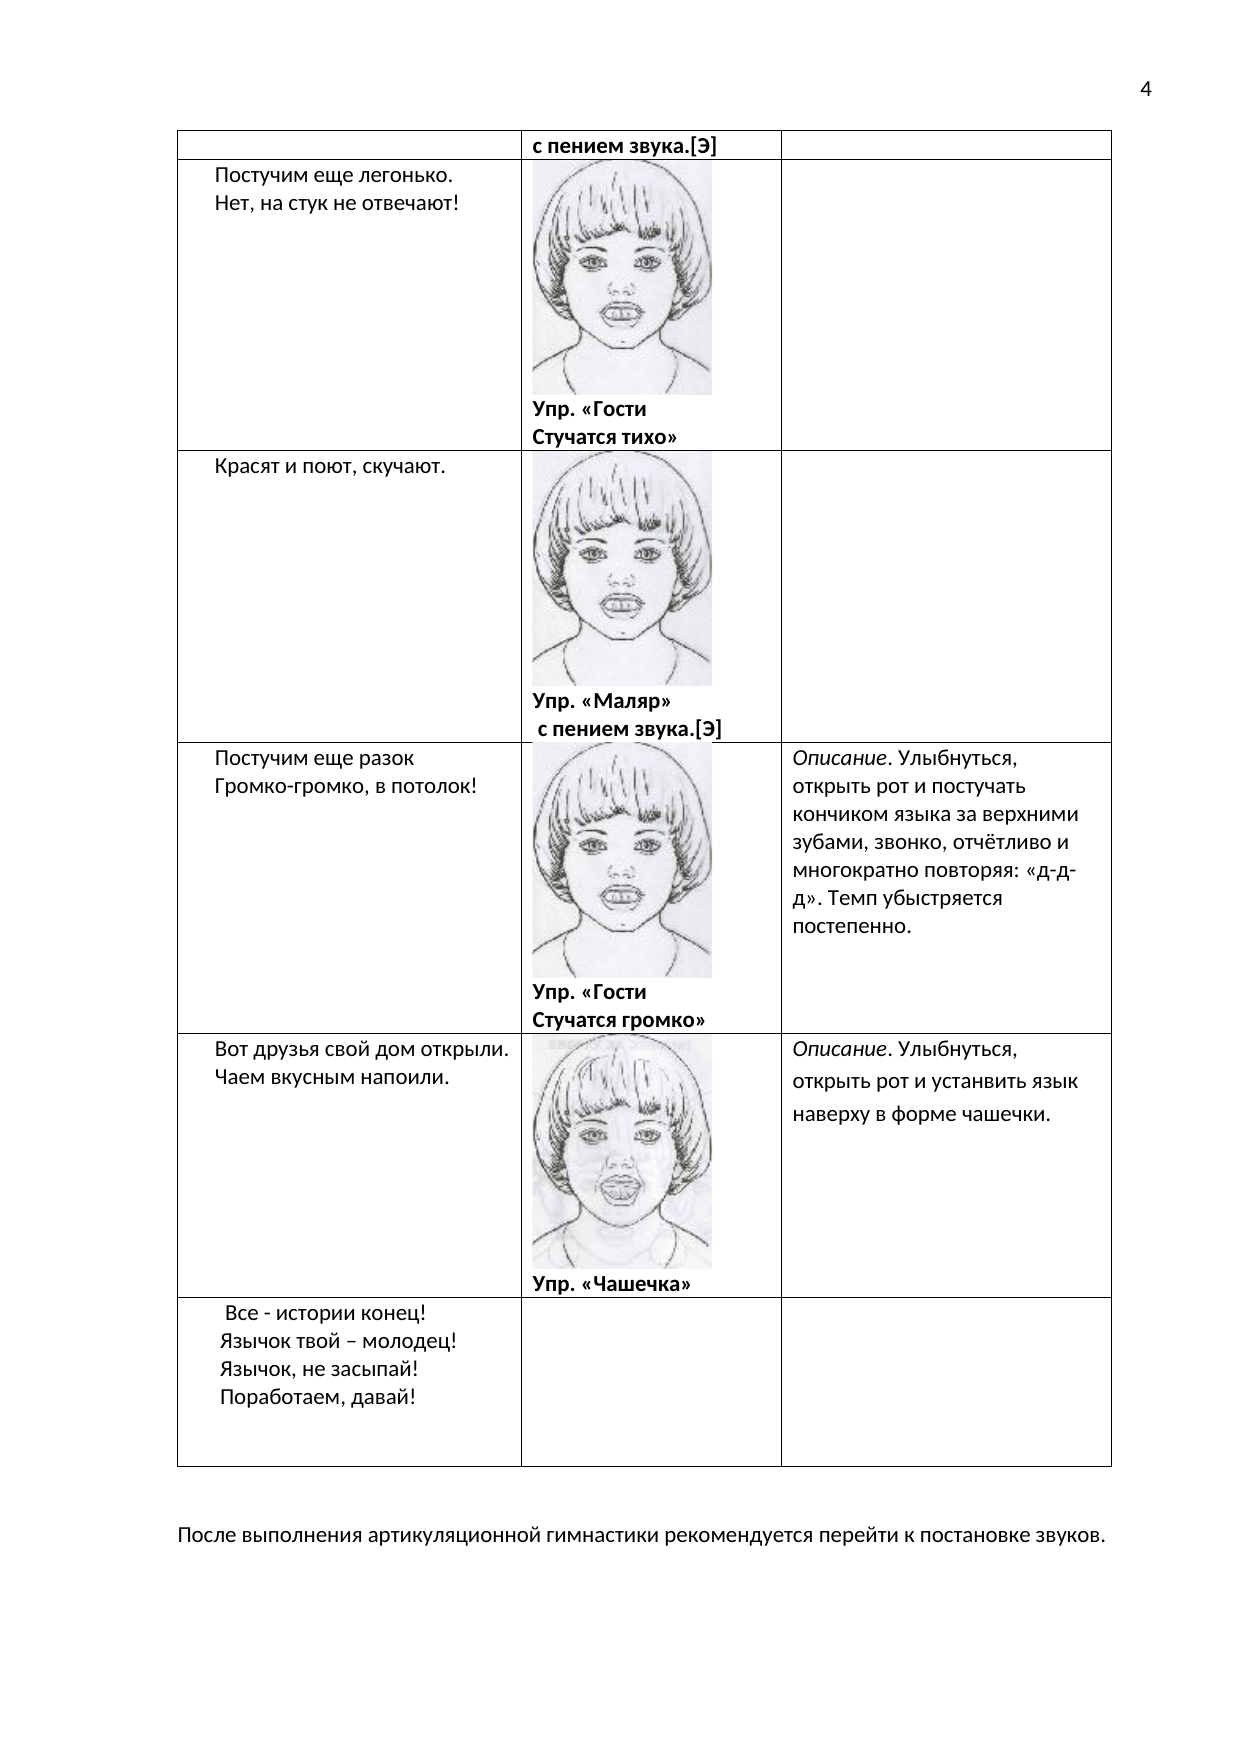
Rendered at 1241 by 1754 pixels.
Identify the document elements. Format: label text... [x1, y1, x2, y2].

picture [532, 1034, 713, 1269]
table_cell [522, 1298, 781, 1466]
table_cell Красят и поют, скучают. [178, 451, 521, 742]
table_cell Вот друзья свой дом открыли. Чаем вкусным напоили. [178, 1034, 521, 1297]
table_cell [782, 160, 1111, 450]
picture [532, 742, 713, 978]
table_cell [782, 1298, 1111, 1466]
picture [532, 451, 713, 686]
picture [532, 160, 713, 395]
table_cell Постучим еще легонько. Нет, на стук не отвечают! [178, 160, 521, 450]
table_cell Описание. Улыбнуться, открыть рот и устанвить язык наверху в форме чашечки. [782, 1034, 1111, 1297]
table_cell [782, 131, 1111, 159]
text После выполнения артикуляционной гимнастики рекомендуется перейти к постановке звуков. [177, 1520, 1152, 1548]
table_cell Упр. «Чашечка» [522, 1034, 781, 1297]
table_cell Постучим еще разок Громко-громко, в потолок! [178, 743, 521, 1033]
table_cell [178, 131, 521, 159]
table_cell Все - истории конец! Язычок твой – молодец! Язычок, не засыпай! Поработаем, давай! [178, 1298, 521, 1466]
table_cell Описание. Улыбнуться, открыть рот и постучать кончиком языка за верхними зубами, звонко, отчётливо и многократно повторяя: «д-д-д». Темп убыстряется постепенно. [782, 743, 1111, 1033]
table_cell [782, 451, 1111, 742]
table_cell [522, 131, 781, 159]
table_cell Упр. «Гости Стучатся тихо» [522, 160, 781, 450]
table_cell Упр. «Гости Стучатся громко» [522, 743, 781, 1033]
table_cell Упр. «Маляр» с пением звука.[Э] [522, 451, 781, 742]
